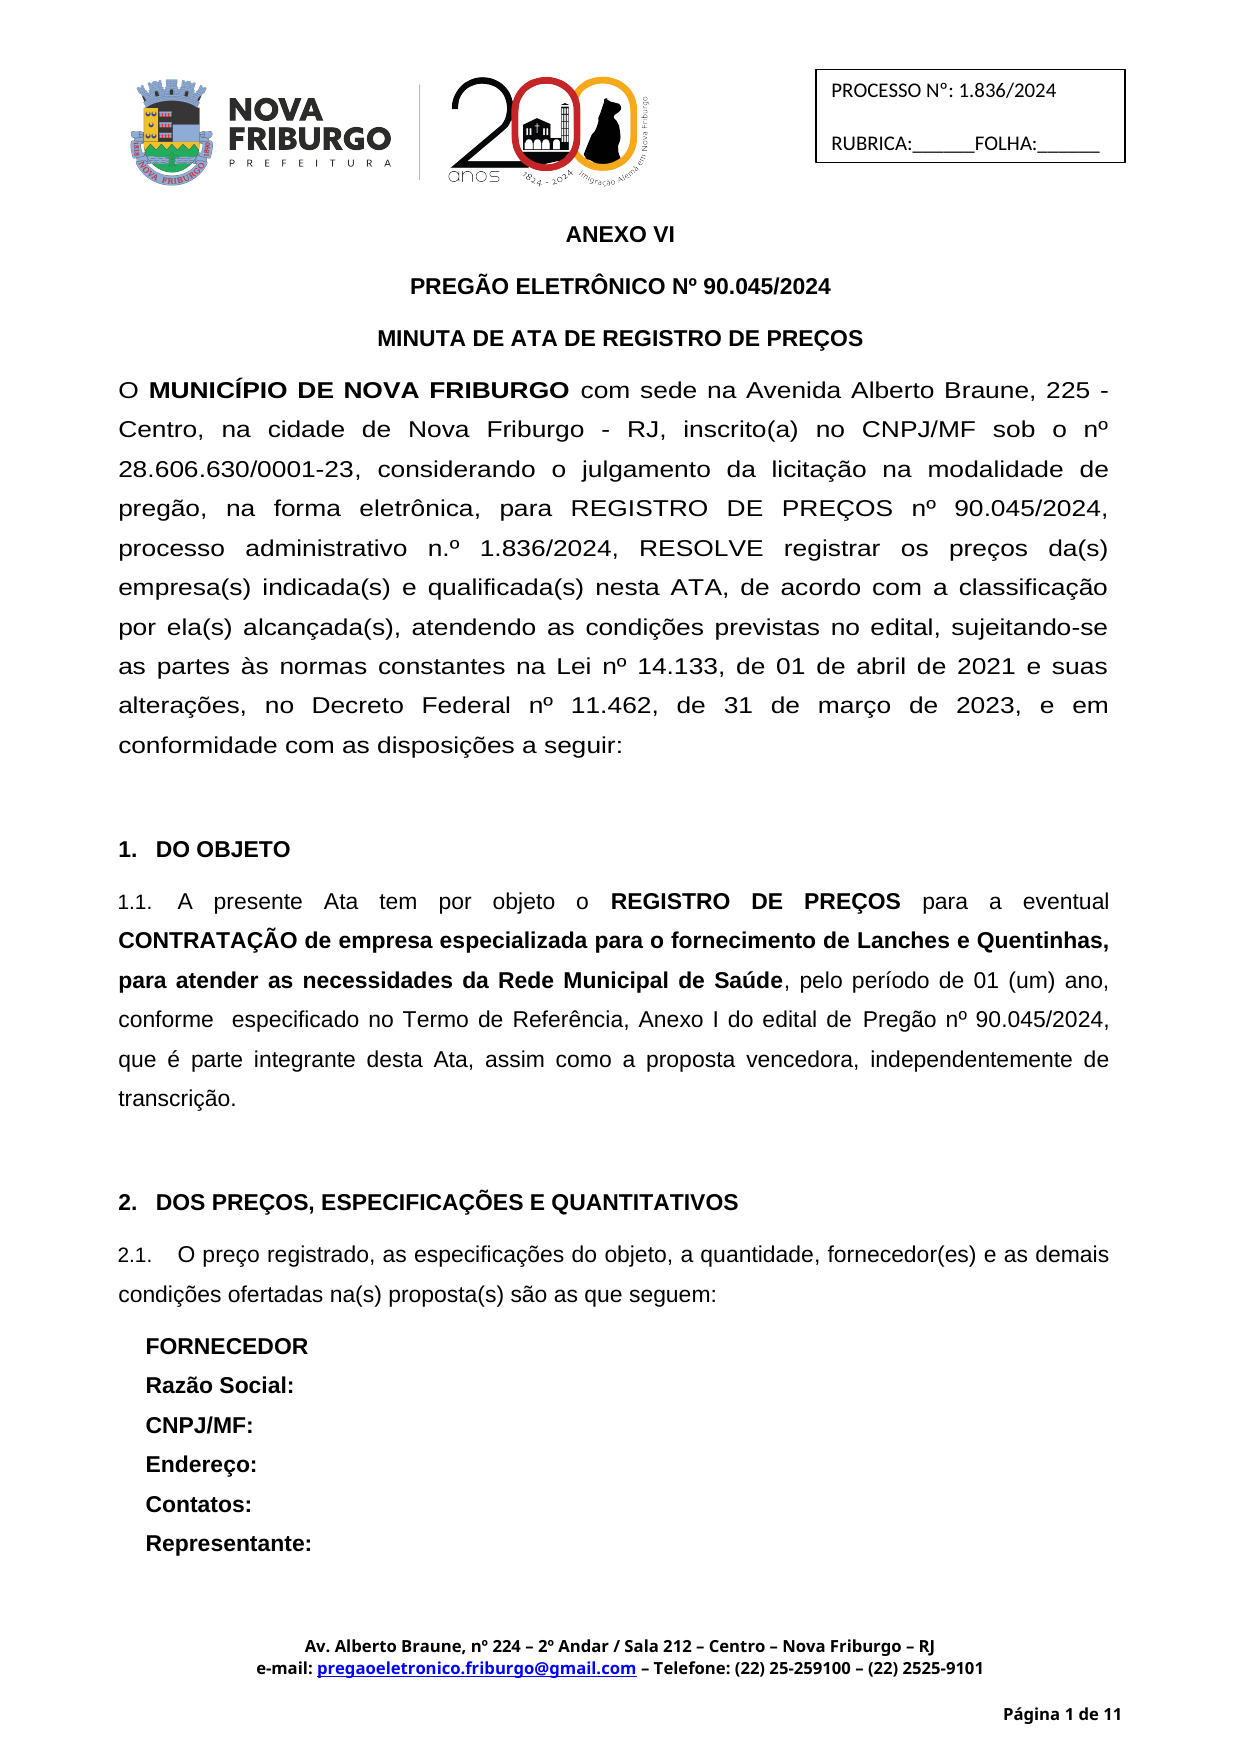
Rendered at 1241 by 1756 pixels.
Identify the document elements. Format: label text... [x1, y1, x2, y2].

text PREGÃO ELETRÔNICO Nº 90.045/2024 [118, 273, 1122, 299]
text Contatos: [145, 1491, 1110, 1517]
list DO OBJETO [118, 836, 1110, 862]
text Razão Social: [145, 1372, 1110, 1398]
text Endereço: [145, 1451, 1110, 1477]
list DOS PREÇOS, ESPECIFICAÇÕES E QUANTITATIVOS [118, 1189, 1110, 1216]
list A presente Ata tem por objeto o REGISTRO DE PREÇOS para a eventual CONTRATAÇÃO de empresa especializada para o fornecimento de Lanches e Quentinhas, para atender as necessidades da Rede Municipal de Saúde, pelo período de 01 (um) ano, conforme especificado no Termo de Referência, Anexo I do edital de Pregão nº 90.045/2024, que é parte integrante desta Ata, assim como a proposta vencedora, independentemente de transcrição. [117, 888, 1110, 1112]
text Representante: [145, 1530, 1110, 1556]
list O preço registrado, as especificações do objeto, a quantidade, fornecedor(es) e as demais condições ofertadas na(s) proposta(s) são as que seguem: [117, 1241, 1110, 1307]
text MINUTA DE ATA DE REGISTRO DE PREÇOS [118, 325, 1122, 351]
text CNPJ/MF: [145, 1412, 1110, 1438]
picture [103, 44, 681, 215]
text FORNECEDOR [145, 1333, 1110, 1359]
text ANEXO VI [118, 221, 1122, 247]
text O MUNICÍPIO DE NOVA FRIBURGO com sede na Avenida Alberto Braune, 225 - Centro, na cidade de Nova Friburgo - RJ, inscrito(a) no CNPJ/MF sob o nº 28.606.630/0001-23, considerando o julgamento da licitação na modalidade de pregão, na forma eletrônica, para REGISTRO DE PREÇOS nº 90.045/2024, processo administrativo n.º 1.836/2024, RESOLVE registrar os preços da(s) empresa(s) indicada(s) e qualificada(s) nesta ATA, de acordo com a classificação por ela(s) alcançada(s), atendendo as condições previstas no edital, sujeitando-se as partes às normas constantes na Lei nº 14.133, de 01 de abril de 2021 e suas alterações, no Decreto Federal nº 11.462, de 31 de março de 2023, e em conformidade com as disposições a seguir: [118, 377, 1110, 758]
